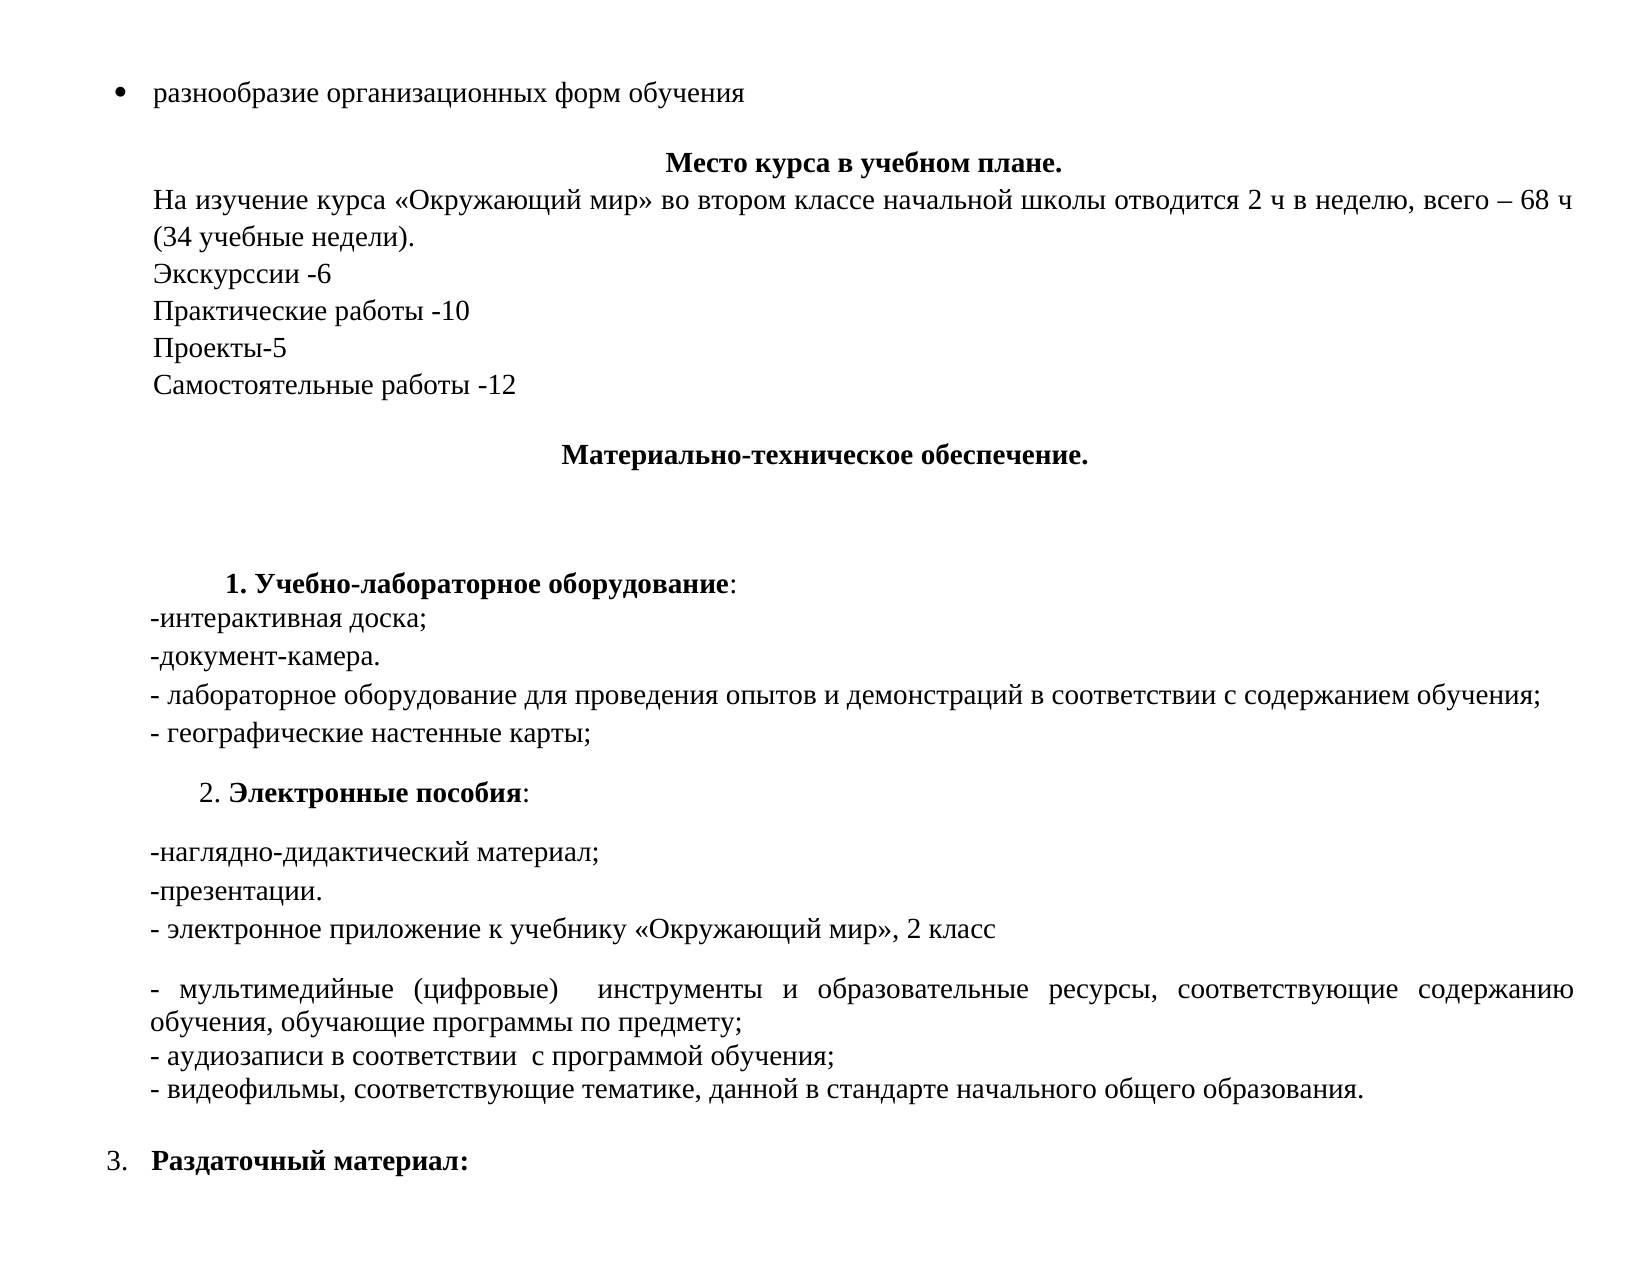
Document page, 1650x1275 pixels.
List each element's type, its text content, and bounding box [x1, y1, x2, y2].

text - видеофильмы, соответствующие тематике, данной в стандарте начального общего образования. [150, 1071, 1575, 1105]
text Материально-техническое обеспечение. [75, 437, 1575, 471]
list 1. Учебно-лабораторное оборудование: [225, 566, 1575, 600]
text Проекты-5 [153, 330, 1575, 363]
text - аудиозаписи в соответствии с программой обучения; [150, 1038, 1575, 1071]
list -наглядно-дидактический материал; [150, 834, 1575, 868]
list -документ-камера. [150, 638, 1575, 672]
list - электронное приложение к учебнику «Окружающий мир», 2 класс [150, 911, 1575, 945]
text На изучение курса «Окружающий мир» во втором классе начальной школы отводится 2 ч в неделю, всего – 68 ч (34 учебные недели). [153, 182, 1575, 253]
list Раздаточный материал: [106, 1143, 1575, 1177]
list разнообразие организационных форм обучения [115, 75, 1575, 109]
list - географические настенные карты; [150, 716, 1575, 749]
text Место курса в учебном плане. [153, 146, 1575, 179]
text Экскурссии -6 [153, 256, 1575, 290]
text Самостоятельные работы -12 [153, 367, 1575, 400]
text Практические работы -10 [153, 293, 1575, 327]
list -интерактивная доска; [150, 600, 1575, 633]
list -презентации. [150, 873, 1575, 906]
text 2. Электронные пособия: [75, 775, 1575, 808]
list - лабораторное оборудование для проведения опытов и демонстраций в соответствии с содержанием обучения; [150, 677, 1575, 711]
text - мультимедийные (цифровые) инструменты и образовательные ресурсы, соответствующие содержанию обучения, обучающие программы по предмету; [150, 971, 1575, 1038]
